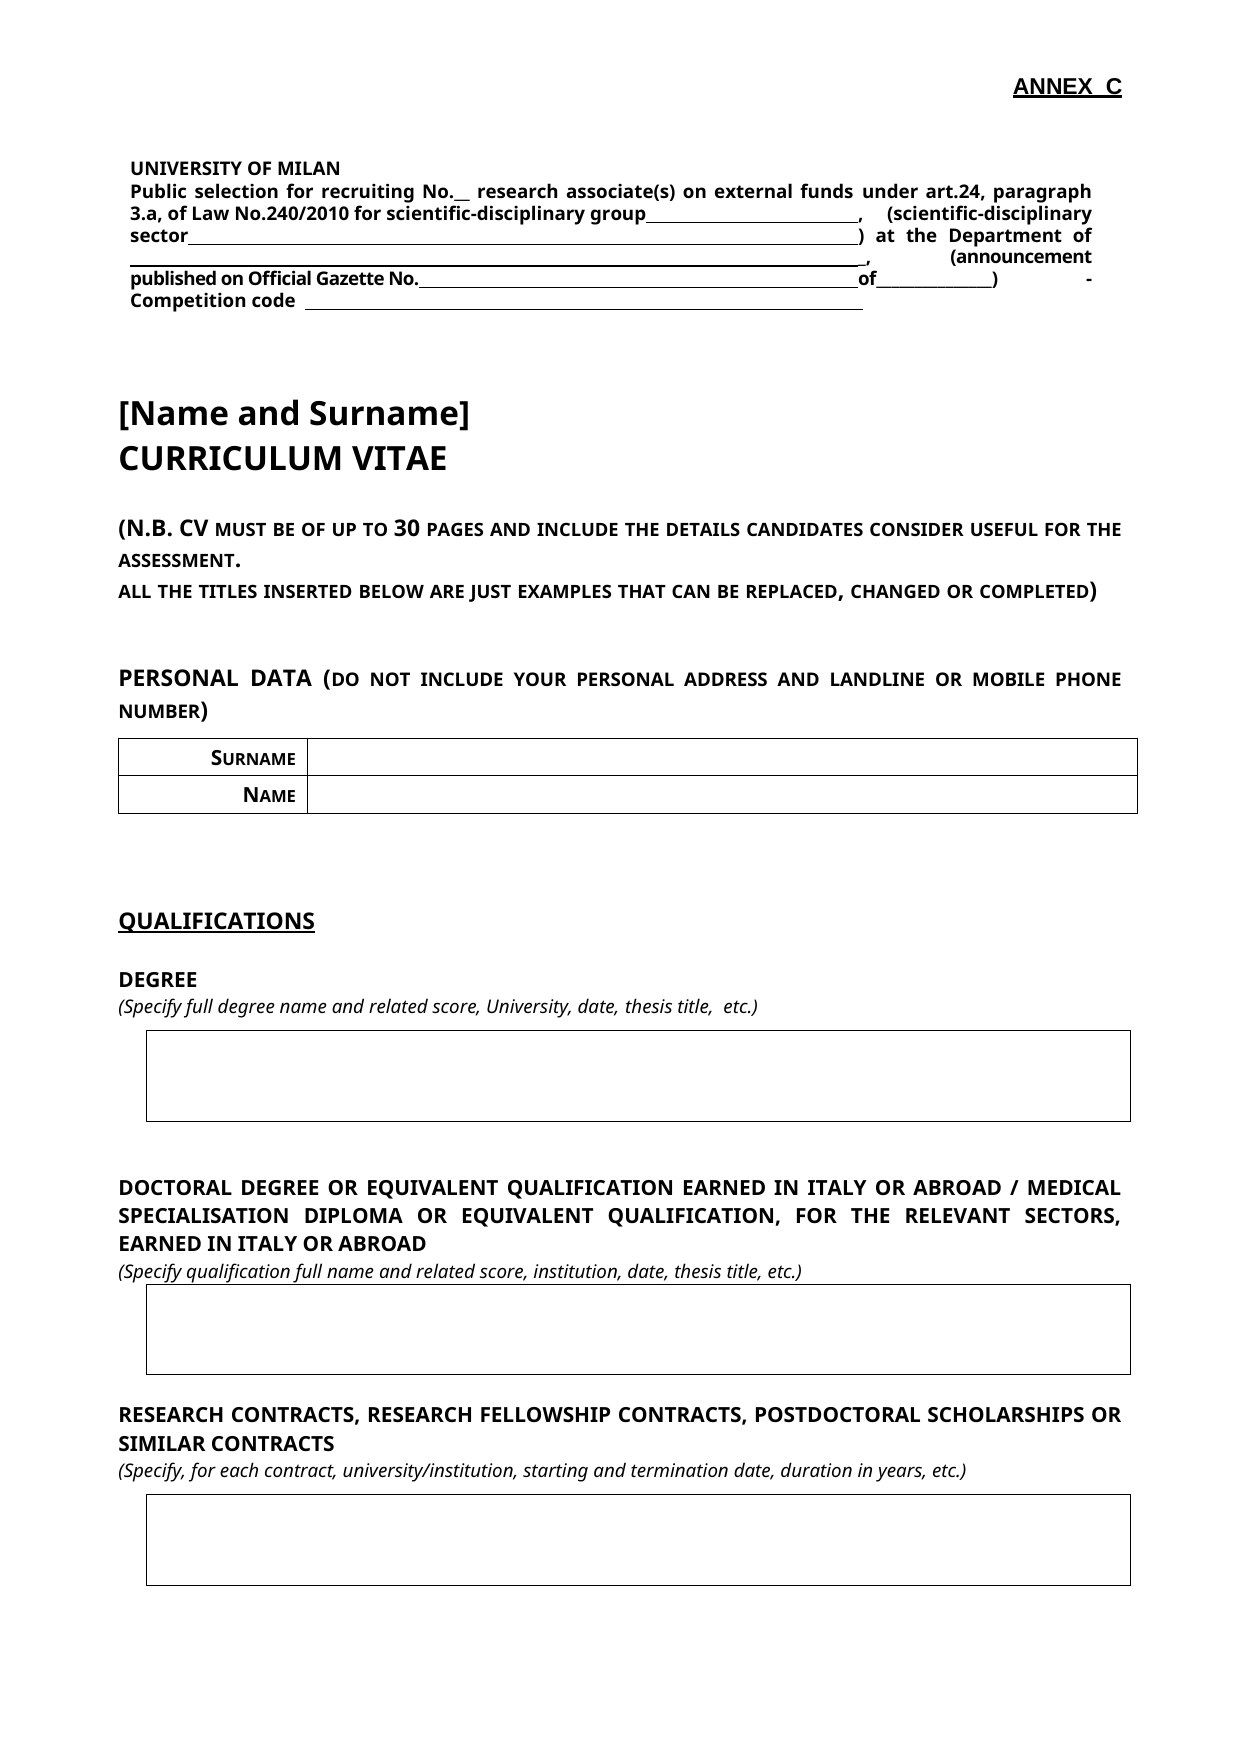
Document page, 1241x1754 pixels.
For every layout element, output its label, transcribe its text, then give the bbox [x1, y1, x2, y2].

text (Specify full degree name and related score, University, date, thesis title, etc.) [118, 993, 1122, 1019]
text PERSONAL DATA (DO NOT INCLUDE YOUR PERSONAL ADDRESS AND LANDLINE OR MOBILE PHONE NUMBER) [118, 662, 1122, 725]
text Public selection for recruiting No.__ research associate(s) on external funds under art.24, paragraph 3.a, of Law No.240/2010 for scientific-disciplinary group , (scientific-disciplinary sector ) at the Department of _, (announcement published on Official Gazette No. of_______________) - Competition code [130, 181, 1092, 311]
text (Specify qualification full name and related score, institution, date, thesis title, etc.) [118, 1258, 1122, 1283]
text DOCTORAL DEGREE OR EQUIVALENT QUALIFICATION EARNED IN ITALY OR ABROAD / MEDICAL SPECIALISATION DIPLOMA OR EQUIVALENT QUALIFICATION, FOR THE RELEVANT SECTORS, EARNED IN ITALY OR ABROAD [118, 1173, 1122, 1258]
text DEGREE [118, 965, 1122, 993]
text (Specify, for each contract, university/institution, starting and termination date, duration in years, etc.) [118, 1457, 1122, 1483]
text (N.B. CV must be of up to 30 pages and include the details candidates consider useful for the assessment. [118, 512, 1122, 574]
table_cell [308, 776, 1137, 813]
text [Name and Surname] [118, 390, 1122, 435]
table_header [308, 739, 1137, 775]
table_cell Name [119, 776, 307, 813]
text QUALIFICATIONS [118, 905, 1122, 936]
text UNIVERSITY OF MILAN [130, 156, 401, 181]
text RESEARCH CONTRACTS, RESEARCH FELLOWSHIP CONTRACTS, POSTDOCTORAL SCHOLARSHIPS OR SIMILAR CONTRACTS [118, 1401, 1122, 1457]
table_header Surname [119, 739, 307, 775]
text CURRICULUM VITAE [118, 435, 1122, 481]
text all the titles inserted below are just examples that can be replaced, changed or completed) [118, 574, 1122, 606]
